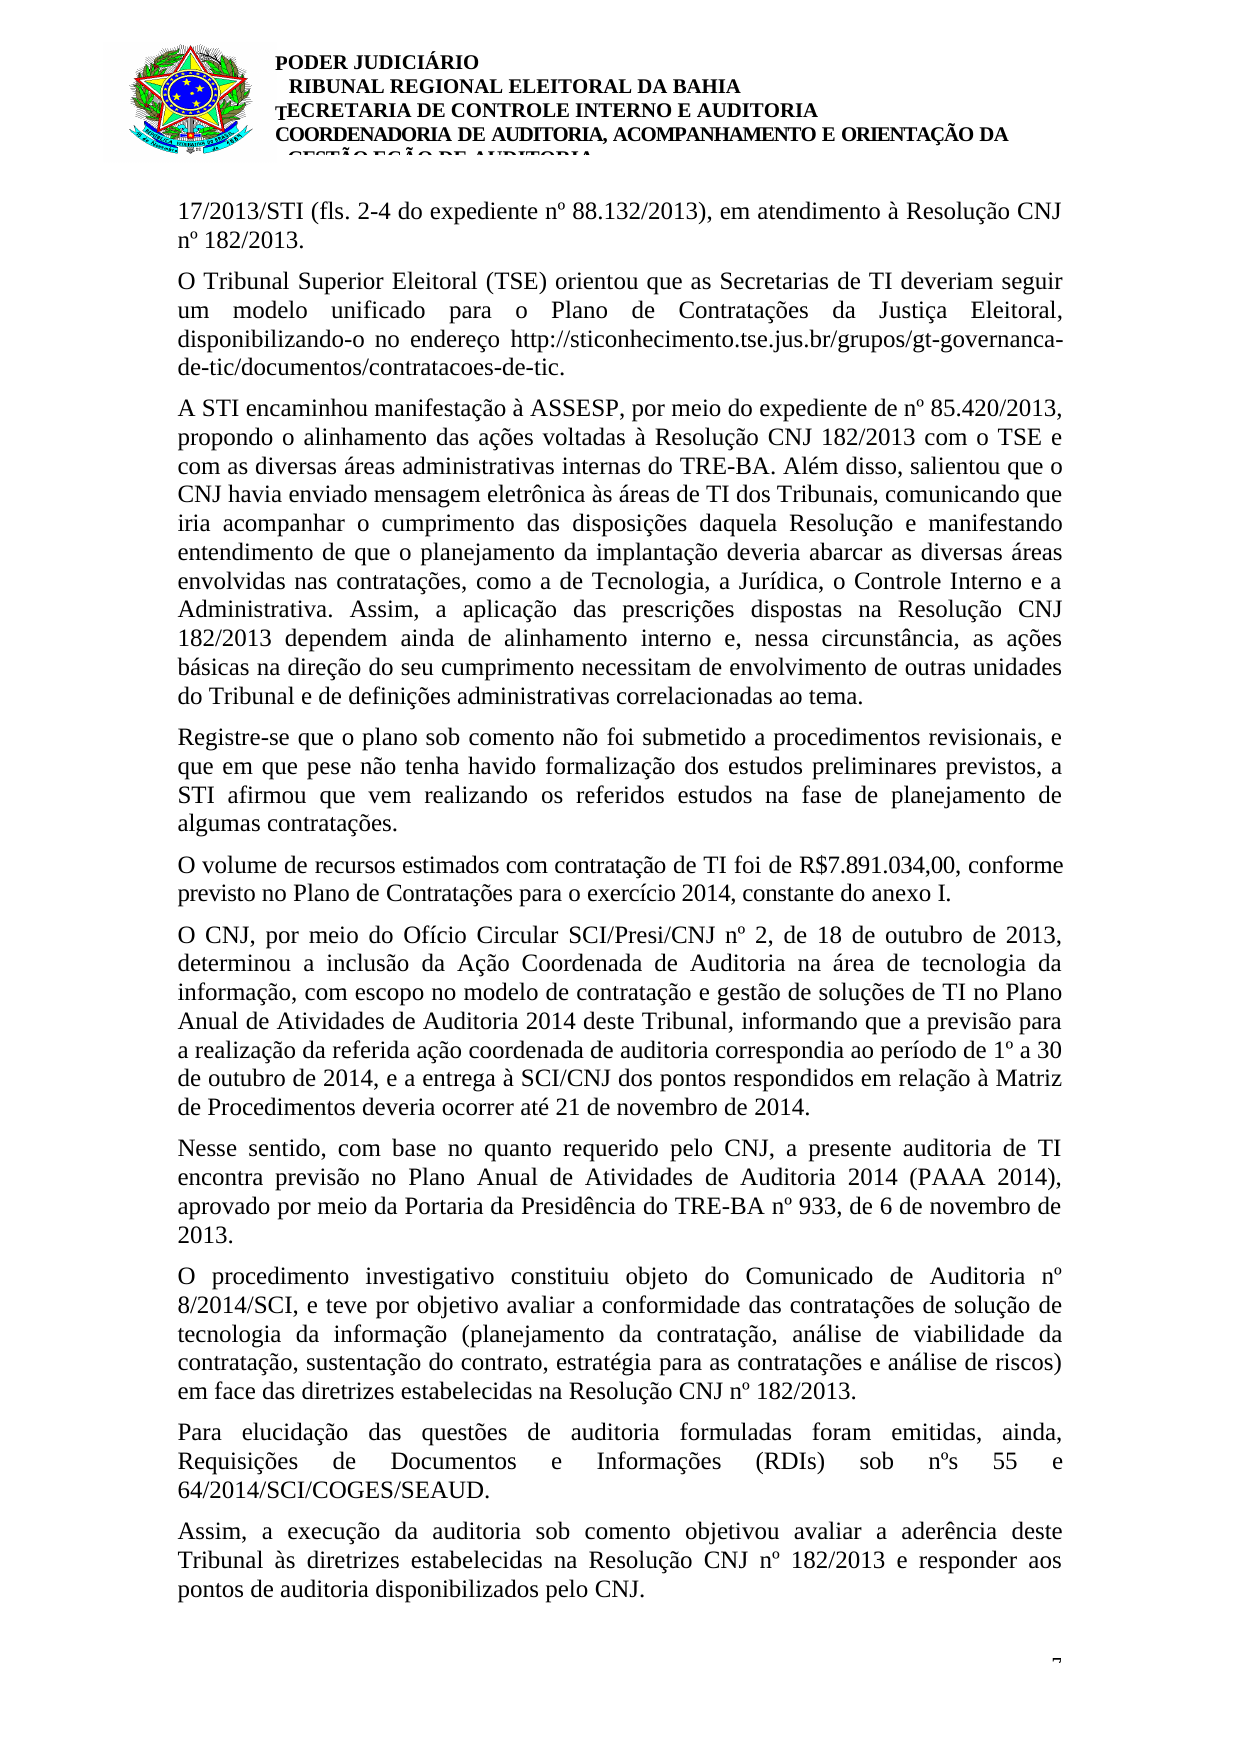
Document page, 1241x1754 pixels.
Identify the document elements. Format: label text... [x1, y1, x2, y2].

text 17/2013/STI (fls. 2-4 do expediente nº 88.132/2013), em atendimento à Resolução CNJ nº 182/2013. [177, 196, 1063, 254]
text Registre-se que o plano sob comento não foi submetido a procedimentos revisionais, e que em que pese não tenha havido formalização dos estudos preliminares previstos, a STI afirmou que vem realizando os referidos estudos na fase de planejamento de algumas contratações. [177, 722, 1064, 837]
text Assim, a execução da auditoria sob comento objetivou avaliar a aderência deste Tribunal às diretrizes estabelecidas na Resolução CNJ nº 182/2013 e responder aos pontos de auditoria disponibilizados pelo CNJ. [177, 1516, 1063, 1602]
text O Tribunal Superior Eleitoral (TSE) orientou que as Secretarias de TI deveriam seguir um modelo unificado para o Plano de Contratações da Justiça Eleitoral, disponibilizando-o no endereço http://sticonhecimento.tse.jus.br/grupos/gt-governanca- de-tic/documentos/contratacoes-de-tic. [177, 266, 1063, 381]
text Para elucidação das questões de auditoria formuladas foram emitidas, ainda, Requisições de Documentos e Informações (RDIs) sob nºs 55 e 64/2014/SCI/COGES/SEAUD. [177, 1417, 1063, 1504]
picture [103, 42, 277, 163]
text O CNJ, por meio do Ofício Circular SCI/Presi/CNJ nº 2, de 18 de outubro de 2013, determinou a inclusão da Ação Coordenada de Auditoria na área de tecnologia da informação, com escopo no modelo de contratação e gestão de soluções de TI no Plano Anual de Atividades de Auditoria 2014 deste Tribunal, informando que a previsão para a realização da referida ação coordenada de auditoria correspondia ao período de 1º a 30 de outubro de 2014, e a entrega à SCI/CNJ dos pontos respondidos em relação à Matriz de Procedimentos deveria ocorrer até 21 de novembro de 2014. [177, 920, 1063, 1121]
text O procedimento investigativo constituiu objeto do Comunicado de Auditoria nº 8/2014/SCI, e teve por objetivo avaliar a conformidade das contratações de solução de tecnologia da informação (planejamento da contratação, análise de viabilidade da contratação, sustentação do contrato, estratégia para as contratações e análise de riscos) em face das diretrizes estabelecidas na Resolução CNJ nº 182/2013. [177, 1261, 1063, 1405]
text Nesse sentido, com base no quanto requerido pelo CNJ, a presente auditoria de TI encontra previsão no Plano Anual de Atividades de Auditoria 2014 (PAAA 2014), aprovado por meio da Portaria da Presidência do TRE-BA nº 933, de 6 de novembro de 2013. [177, 1133, 1063, 1248]
text A STI encaminhou manifestação à ASSESP, por meio do expediente de nº 85.420/2013, propondo o alinhamento das ações voltadas à Resolução CNJ 182/2013 com o TSE e com as diversas áreas administrativas internas do TRE-BA. Além disso, salientou que o CNJ havia enviado mensagem eletrônica às áreas de TI dos Tribunais, comunicando que iria acompanhar o cumprimento das disposições daquela Resolução e manifestando entendimento de que o planejamento da implantação deveria abarcar as diversas áreas envolvidas nas contratações, como a de Tecnologia, a Jurídica, o Controle Interno e a Administrativa. Assim, a aplicação das prescrições dispostas na Resolução CNJ 182/2013 dependem ainda de alinhamento interno e, nessa circunstância, as ações básicas na direção do seu cumprimento necessitam de envolvimento de outras unidades do Tribunal e de definições administrativas correlacionadas ao tema. [177, 393, 1063, 709]
text O volume de recursos estimados com contratação de TI foi de R$7.891.034,00, conforme previsto no Plano de Contratações para o exercício 2014, constante do anexo I. [177, 850, 1063, 907]
